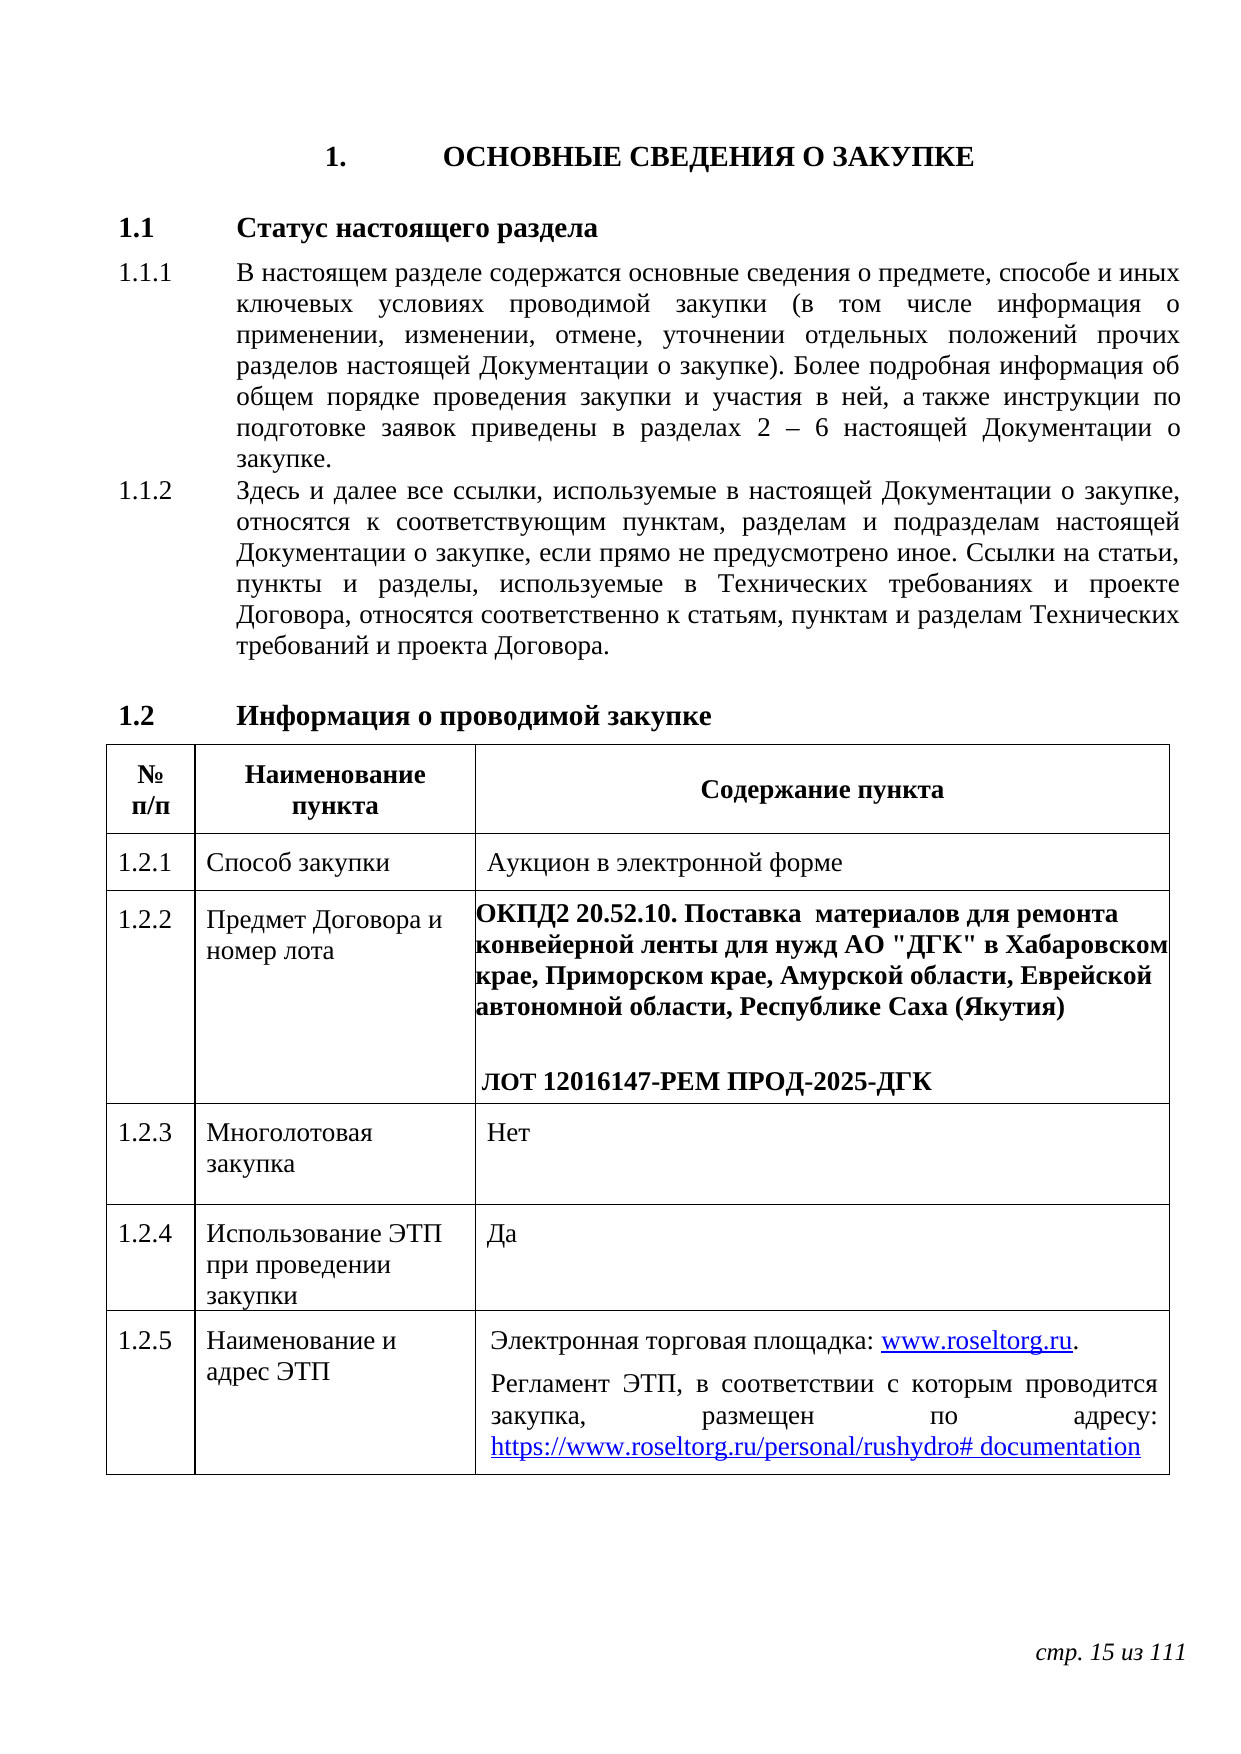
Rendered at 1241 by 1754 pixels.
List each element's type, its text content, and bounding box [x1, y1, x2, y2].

list Здесь и далее все ссылки, используемые в настоящей Документации о закупке, относятся к соответствующим пунктам, разделам и подразделам настоящей Документации о закупке, если прямо не предусмотрено иное. Ссылки на статьи, пункты и разделы, используемые в Технических требованиях и проекте Договора, относятся соответственно к статьям, пунктам и разделам Технических требований и проекта Договора. [118, 474, 1181, 661]
table_cell [107, 1311, 194, 1473]
table_cell [107, 1205, 194, 1310]
table_cell Да [476, 1205, 1169, 1310]
list В настоящем разделе содержатся основные сведения о предмете, способе и иных ключевых условиях проводимой закупки (в том числе информация о применении, изменении, отмене, уточнении отдельных положений прочих разделов настоящей Документации о закупке). Более подробная информация об общем порядке проведения закупки и участия в ней, а также инструкции по подготовке заявок приведены в разделах 2 – 6 настоящей Документации о закупке. [118, 256, 1181, 474]
table_cell Нет [476, 1104, 1169, 1203]
table_cell Электронная торговая площадка: www.roseltorg.ru. Регламент ЭТП, в соответствии с которым проводится закупка, размещен по адресу: https://www.roseltorg.ru/personal/rushydro# documentation [476, 1311, 1169, 1473]
subtitle ОСНОВНЫЕ СВЕДЕНИЯ О ЗАКУПКЕ [118, 139, 1181, 172]
table_cell [107, 891, 194, 1103]
subtitle Информация о проводимой закупке [118, 698, 1181, 732]
table_cell Многолотовая закупка [196, 1104, 475, 1203]
table_cell [107, 834, 194, 890]
table_cell [107, 1104, 194, 1203]
table_header Наименование пункта [196, 745, 475, 832]
table_header № п/п [107, 745, 194, 832]
table_cell Наименование и адрес ЭТП [196, 1311, 475, 1473]
subtitle Статус настоящего раздела [118, 210, 1181, 243]
table_cell Использование ЭТП при проведении закупки [196, 1205, 475, 1310]
table_cell Аукцион в электронной форме [476, 834, 1169, 890]
table_header Содержание пункта [476, 745, 1169, 832]
table_cell Способ закупки [196, 834, 475, 890]
table_cell Предмет Договора и номер лота [196, 891, 475, 1103]
table_cell ОКПД2 20.52.10. Поставка материалов для ремонта конвейерной ленты для нужд АО "ДГК" в Хабаровском крае, Приморском крае, Амурской области, Еврейской автономной области, Республике Саха (Якутия) ЛОТ 12016147-РЕМ ПРОД-2025-ДГК [476, 891, 1169, 1103]
